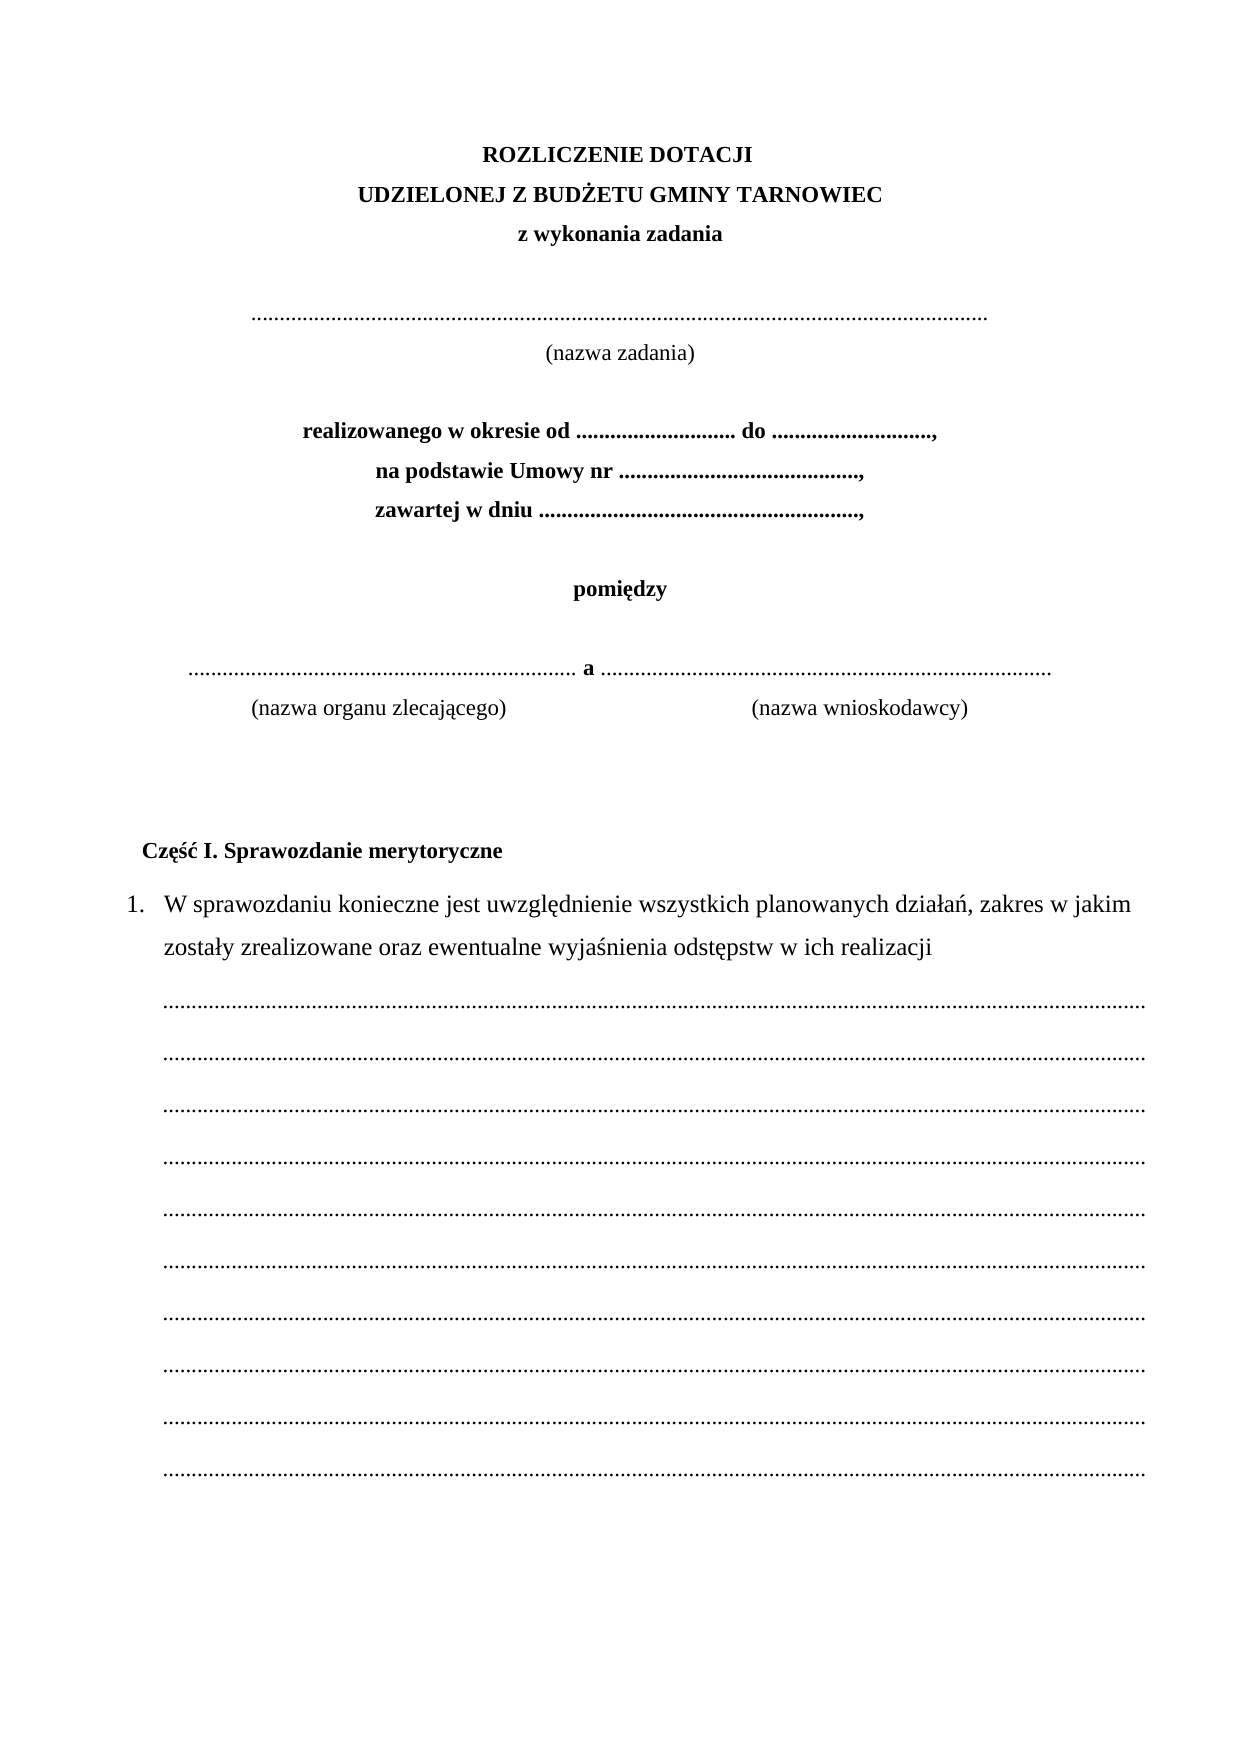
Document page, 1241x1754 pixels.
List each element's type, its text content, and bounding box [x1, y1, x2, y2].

text ROZLICZENIE DOTACJI UDZIELONEJ Z BUDŻETU GMINY TARNOWIEC z wykonania zadania [88, 141, 1152, 286]
text ................................................................................................................................. (nazwa zadania) [88, 299, 1152, 404]
text (nazwa organu zlecającego) (nazwa wnioskodawcy) [118, 694, 1152, 720]
text pomiędzy [88, 576, 1152, 641]
text realizowanego w okresie od ............................ do ............................, na podstawie Umowy nr .........................................., zawartej w dniu ........................................................, [88, 418, 1152, 562]
text Część I. Sprawozdanie merytoryczne [118, 837, 1152, 863]
list W sprawozdaniu konieczne jest uwzględnienie wszystkich planowanych działań, zakres w jakim zostały zrealizowane oraz ewentualne wyjaśnienia odstępstw w ich realizacji [126, 889, 1152, 961]
text .................................................................... a ............................................................................... [88, 654, 1152, 681]
